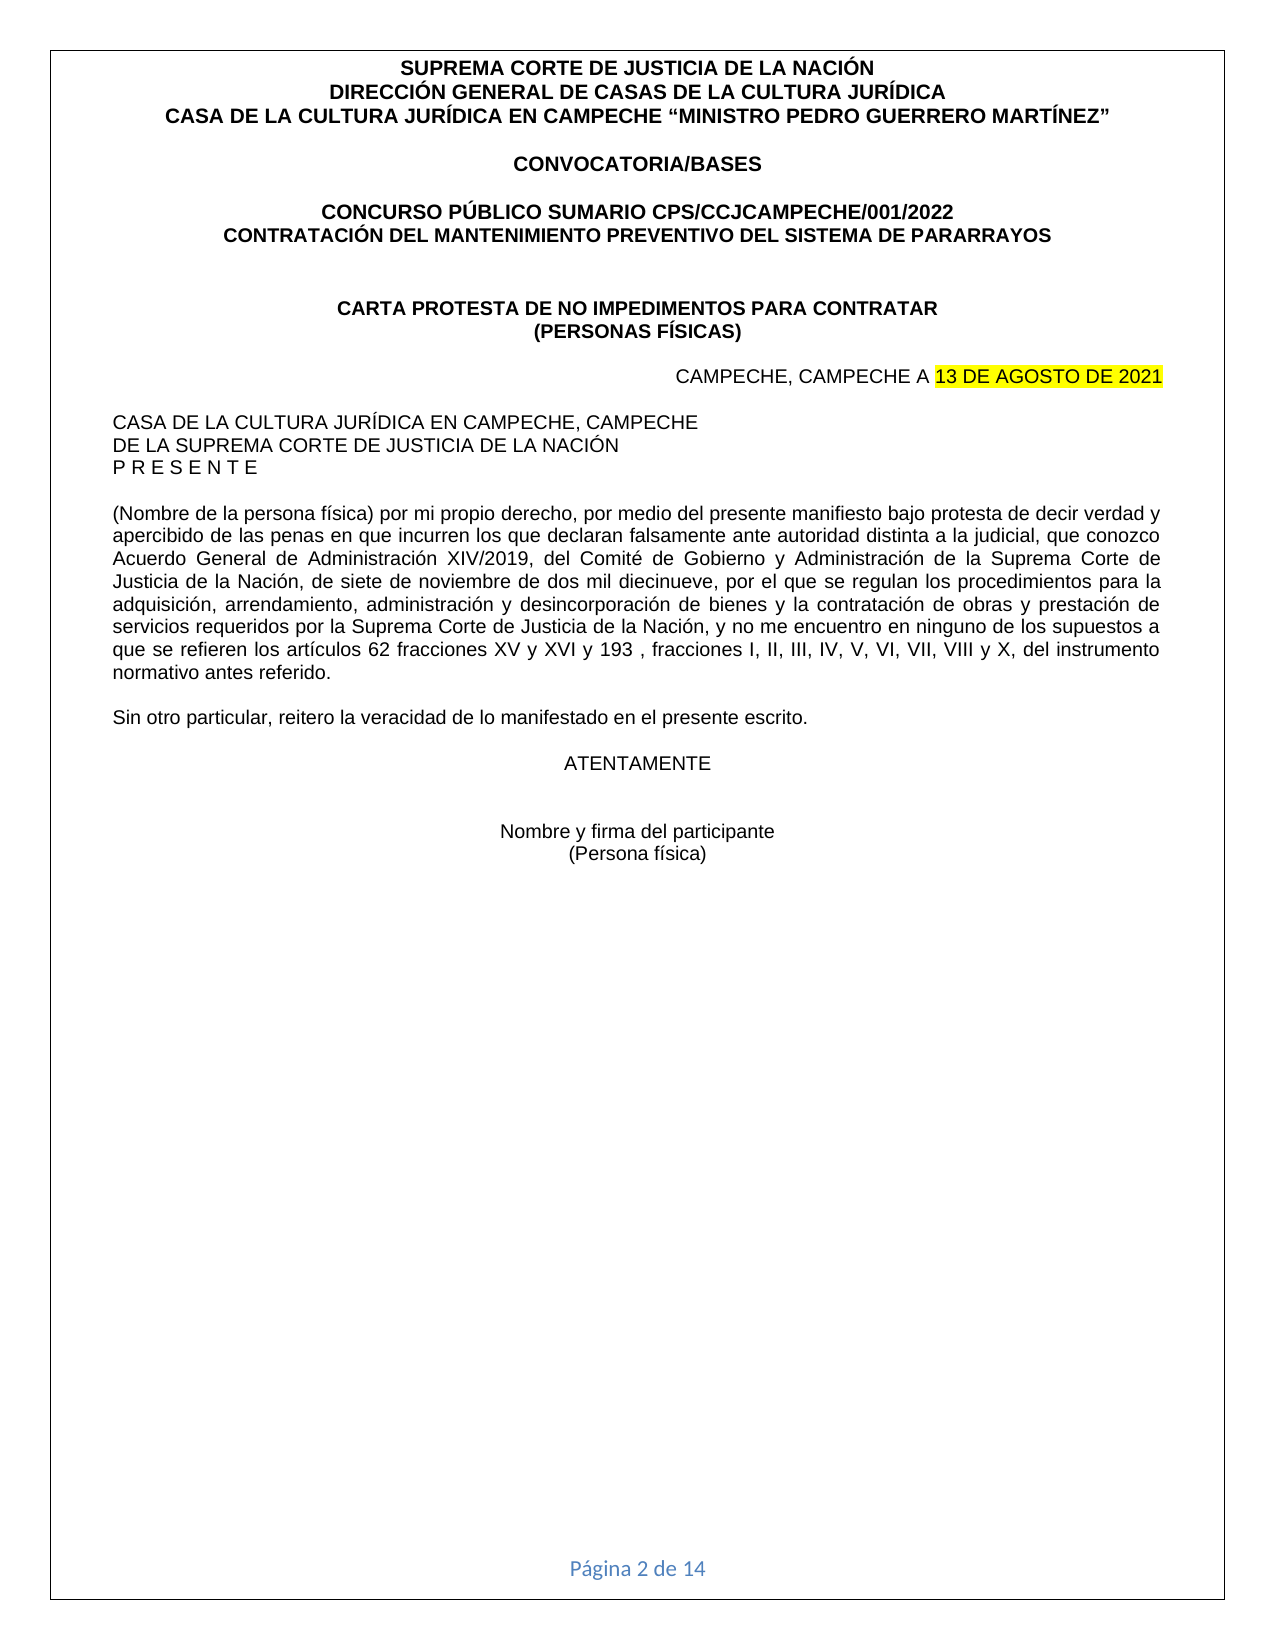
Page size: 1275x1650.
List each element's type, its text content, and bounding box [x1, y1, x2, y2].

text CARTA PROTESTA DE NO IMPEDIMENTOS PARA CONTRATAR [112, 297, 1162, 320]
text (Persona física) [112, 842, 1162, 865]
text (PERSONAS FÍSICAS) [112, 320, 1162, 343]
text DE LA SUPREMA CORTE DE JUSTICIA DE LA NACIÓN [112, 433, 1162, 456]
text (Nombre de la persona física) por mi propio derecho, por medio del presente manifiesto bajo protesta de decir verdad y apercibido de las penas en que incurren los que declaran falsamente ante autoridad distinta a la judicial, que conozco Acuerdo General de Administración XIV/2019, del Comité de Gobierno y Administración de la Suprema Corte de Justicia de la Nación, de siete de noviembre de dos mil diecinueve, por el que se regulan los procedimientos para la adquisición, arrendamiento, administración y desincorporación de bienes y la contratación de obras y prestación de servicios requeridos por la Suprema Corte de Justicia de la Nación, y no me encuentro en ninguno de los supuestos a que se refieren los artículos 62 fracciones XV y XVI y 193 , fracciones I, II, III, IV, V, VI, VII, VIII y X, del instrumento normativo antes referido. [112, 502, 1162, 683]
text Nombre y firma del participante [112, 819, 1162, 842]
text CASA DE LA CULTURA JURÍDICA EN CAMPECHE, CAMPECHE [112, 411, 1162, 433]
text ATENTAMENTE [112, 751, 1162, 774]
text CAMPECHE, CAMPECHE A 13 DE AGOSTO DE 2021 [112, 365, 935, 388]
text P R E S E N T E [112, 456, 1162, 479]
text Sin otro particular, reitero la veracidad de lo manifestado en el presente escrito. [112, 706, 1162, 729]
